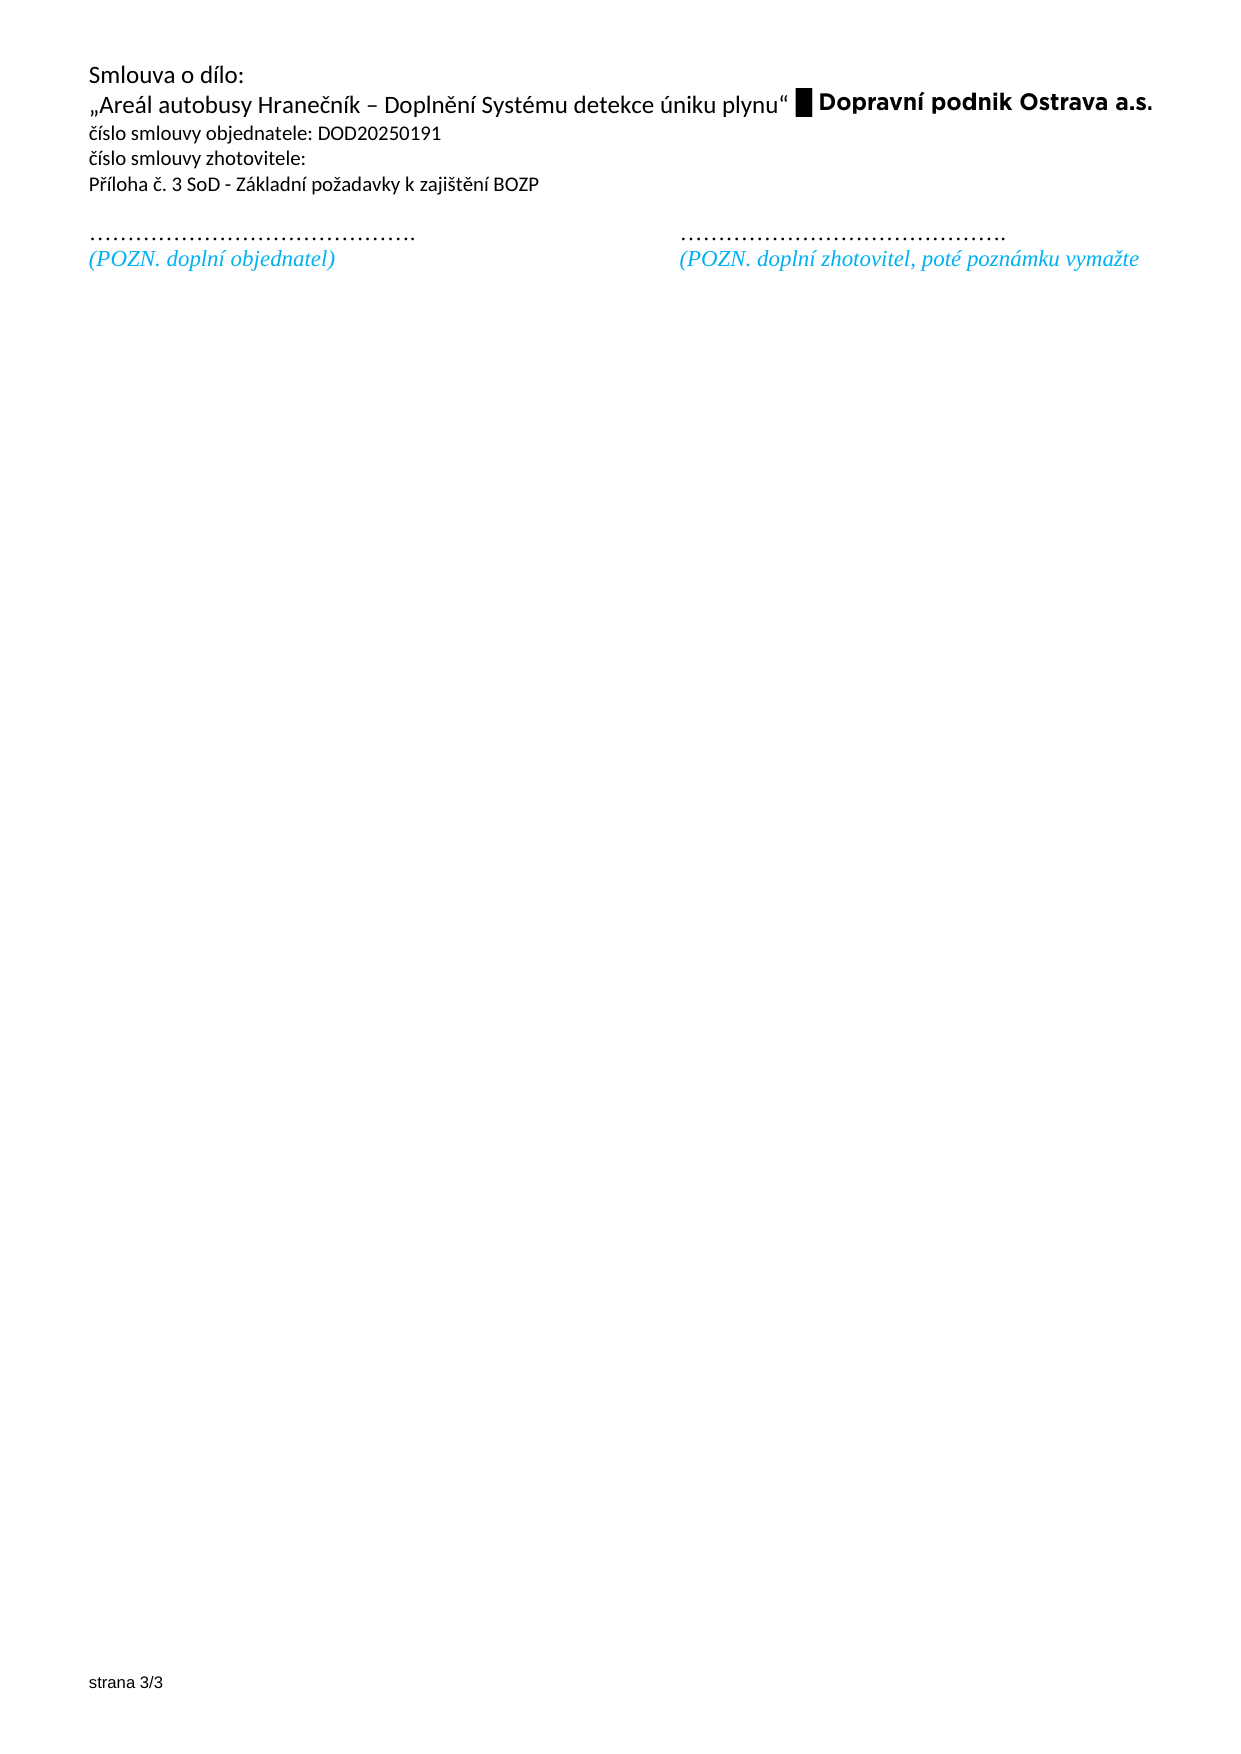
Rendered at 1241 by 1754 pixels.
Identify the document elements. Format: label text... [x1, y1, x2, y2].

picture [795, 88, 1152, 117]
text (POZN. doplní objednatel) (POZN. doplní zhotovitel, poté poznámku vymažte [89, 245, 1152, 271]
text ……………………………………. ……………………………………. [89, 218, 1152, 245]
